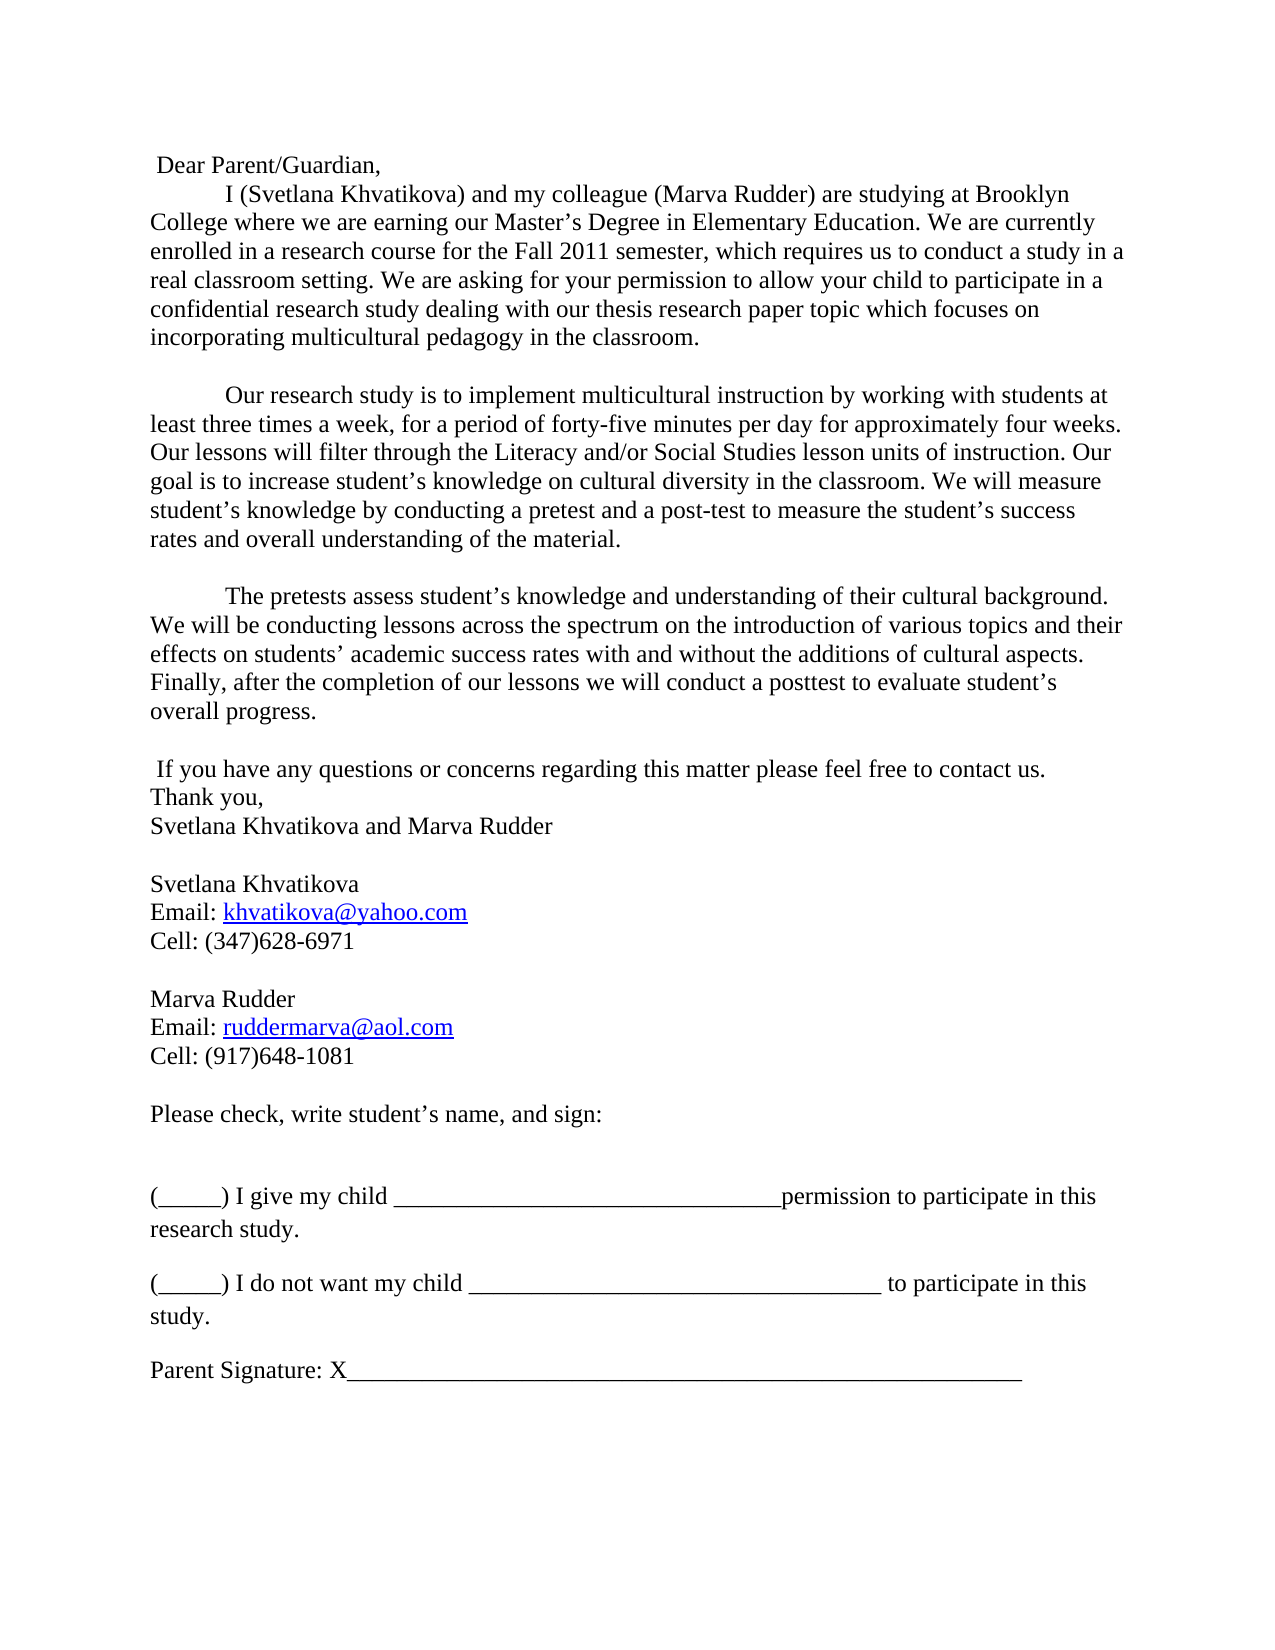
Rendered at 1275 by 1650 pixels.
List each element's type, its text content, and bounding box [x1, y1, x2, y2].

text If you have any questions or concerns regarding this matter please feel free to contact us. [150, 754, 1125, 782]
text (_____) I do not want my child _________________________________ to participate in this study. [150, 1268, 1125, 1330]
text Svetlana Khvatikova [150, 869, 1125, 897]
text Cell: (917)648-1081 [150, 1041, 1125, 1070]
text Please check, write student’s name, and sign: [150, 1099, 1125, 1127]
text Svetlana Khvatikova and Marva Rudder [150, 811, 1125, 840]
text I (Svetlana Khvatikova) and my colleague (Marva Rudder) are studying at Brooklyn College where we are earning our Master’s Degree in Elementary Education. We are currently enrolled in a research course for the Fall 2011 semester, which requires us to conduct a study in a real classroom setting. We are asking for your permission to allow your child to participate in a confidential research study dealing with our thesis research paper topic which focuses on incorporating multicultural pedagogy in the classroom. [150, 179, 1125, 351]
text Marva Rudder [150, 984, 1125, 1012]
text Dear Parent/Guardian, [150, 150, 1125, 179]
text Email: ruddermarva@aol.com [150, 1012, 1125, 1041]
text Parent Signature: X______________________________________________________ [150, 1355, 1125, 1384]
text Cell: (347)628-6971 [150, 926, 1125, 955]
text Thank you, [150, 782, 1125, 811]
text Email: khvatikova@yahoo.com [150, 897, 1125, 926]
text Our research study is to implement multicultural instruction by working with students at least three times a week, for a period of forty-five minutes per day for approximately four weeks. Our lessons will filter through the Literacy and/or Social Studies lesson units of instruction. Our goal is to increase student’s knowledge on cultural diversity in the classroom. We will measure student’s knowledge by conducting a pretest and a post-test to measure the student’s success rates and overall understanding of the material. The pretests assess student’s knowledge and understanding of their cultural background. We will be conducting lessons across the spectrum on the introduction of various topics and their effects on students’ academic success rates with and without the additions of cultural aspects. Finally, after the completion of our lessons we will conduct a posttest to evaluate student’s overall progress. [150, 380, 1125, 754]
text (_____) I give my child _______________________________permission to participate in this research study. [150, 1181, 1125, 1243]
